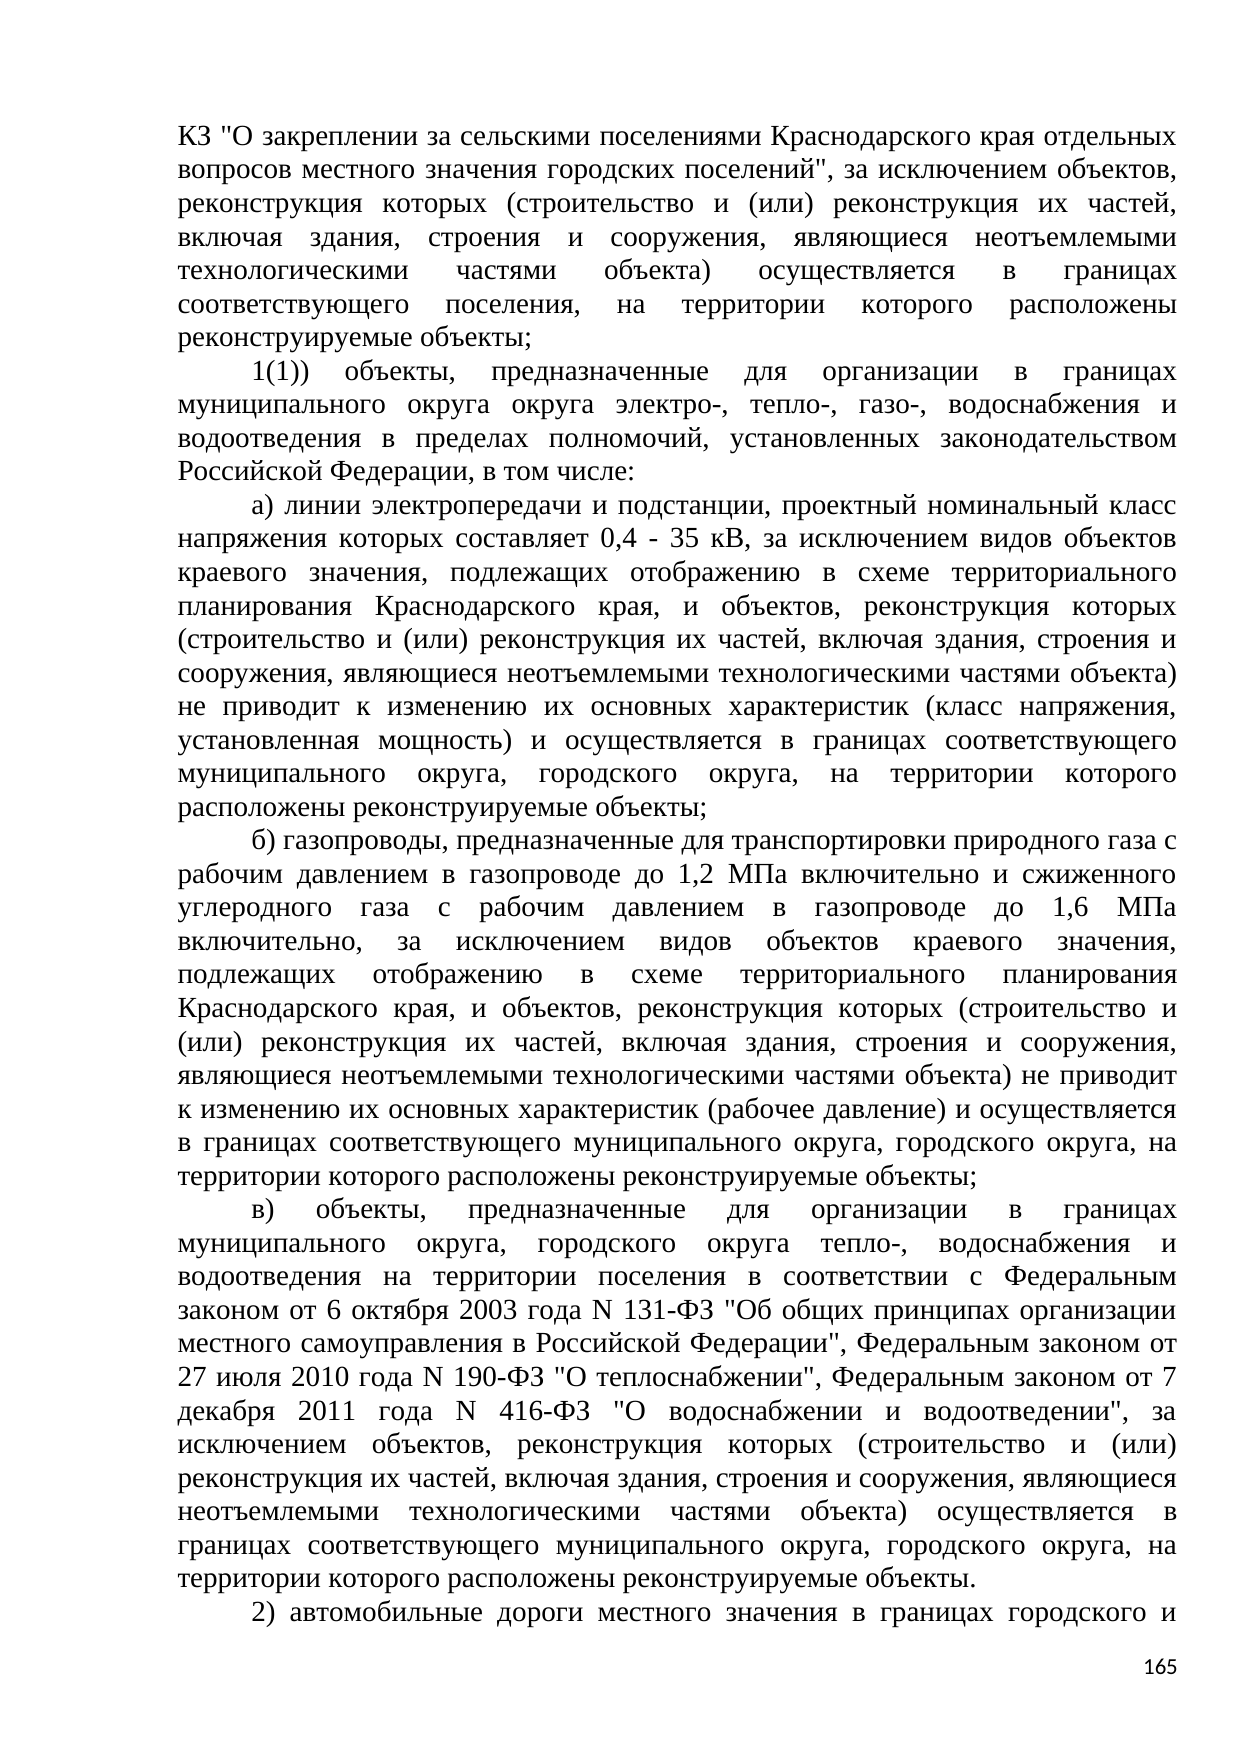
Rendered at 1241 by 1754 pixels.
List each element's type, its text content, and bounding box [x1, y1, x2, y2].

text а) линии электропередачи и подстанции, проектный номинальный класс напряжения которых составляет 0,4 - 35 кВ, за исключением видов объектов краевого значения, подлежащих отображению в схеме территориального планирования Краснодарского края, и объектов, реконструкция которых (строительство и (или) реконструкция их частей, включая здания, строения и сооружения, являющиеся неотъемлемыми технологическими частями объекта) не приводит к изменению их основных характеристик (класс напряжения, установленная мощность) и осуществляется в границах соответствующего муниципального округа, городского округа, на территории которого расположены реконструируемые объекты; [177, 487, 1178, 822]
text 1(1)) объекты, предназначенные для организации в границах муниципального округа округа электро-, тепло-, газо-, водоснабжения и водоотведения в пределах полномочий, установленных законодательством Российской Федерации, в том числе: [177, 353, 1178, 487]
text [177, 1594, 1178, 1627]
text б) газопроводы, предназначенные для транспортировки природного газа с рабочим давлением в газопроводе до 1,2 МПа включительно и сжиженного углеродного газа с рабочим давлением в газопроводе до 1,6 МПа включительно, за исключением видов объектов краевого значения, подлежащих отображению в схеме территориального планирования Краснодарского края, и объектов, реконструкция которых (строительство и (или) реконструкция их частей, включая здания, строения и сооружения, являющиеся неотъемлемыми технологическими частями объекта) не приводит к изменению их основных характеристик (рабочее давление) и осуществляется в границах соответствующего муниципального округа, городского округа, на территории которого расположены реконструируемые объекты; [177, 822, 1178, 1191]
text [177, 118, 1178, 353]
text в) объекты, предназначенные для организации в границах муниципального округа, городского округа тепло-, водоснабжения и водоотведения на территории поселения в соответствии с Федеральным законом от 6 октября 2003 года N 131-ФЗ "Об общих принципах организации местного самоуправления в Российской Федерации", Федеральным законом от 27 июля 2010 года N 190-ФЗ "О теплоснабжении", Федеральным законом от 7 декабря 2011 года N 416-ФЗ "О водоснабжении и водоотведении", за исключением объектов, реконструкция которых (строительство и (или) реконструкция их частей, включая здания, строения и сооружения, являющиеся неотъемлемыми технологическими частями объекта) осуществляется в границах соответствующего муниципального округа, городского округа, на территории которого расположены реконструируемые объекты. [177, 1191, 1178, 1594]
